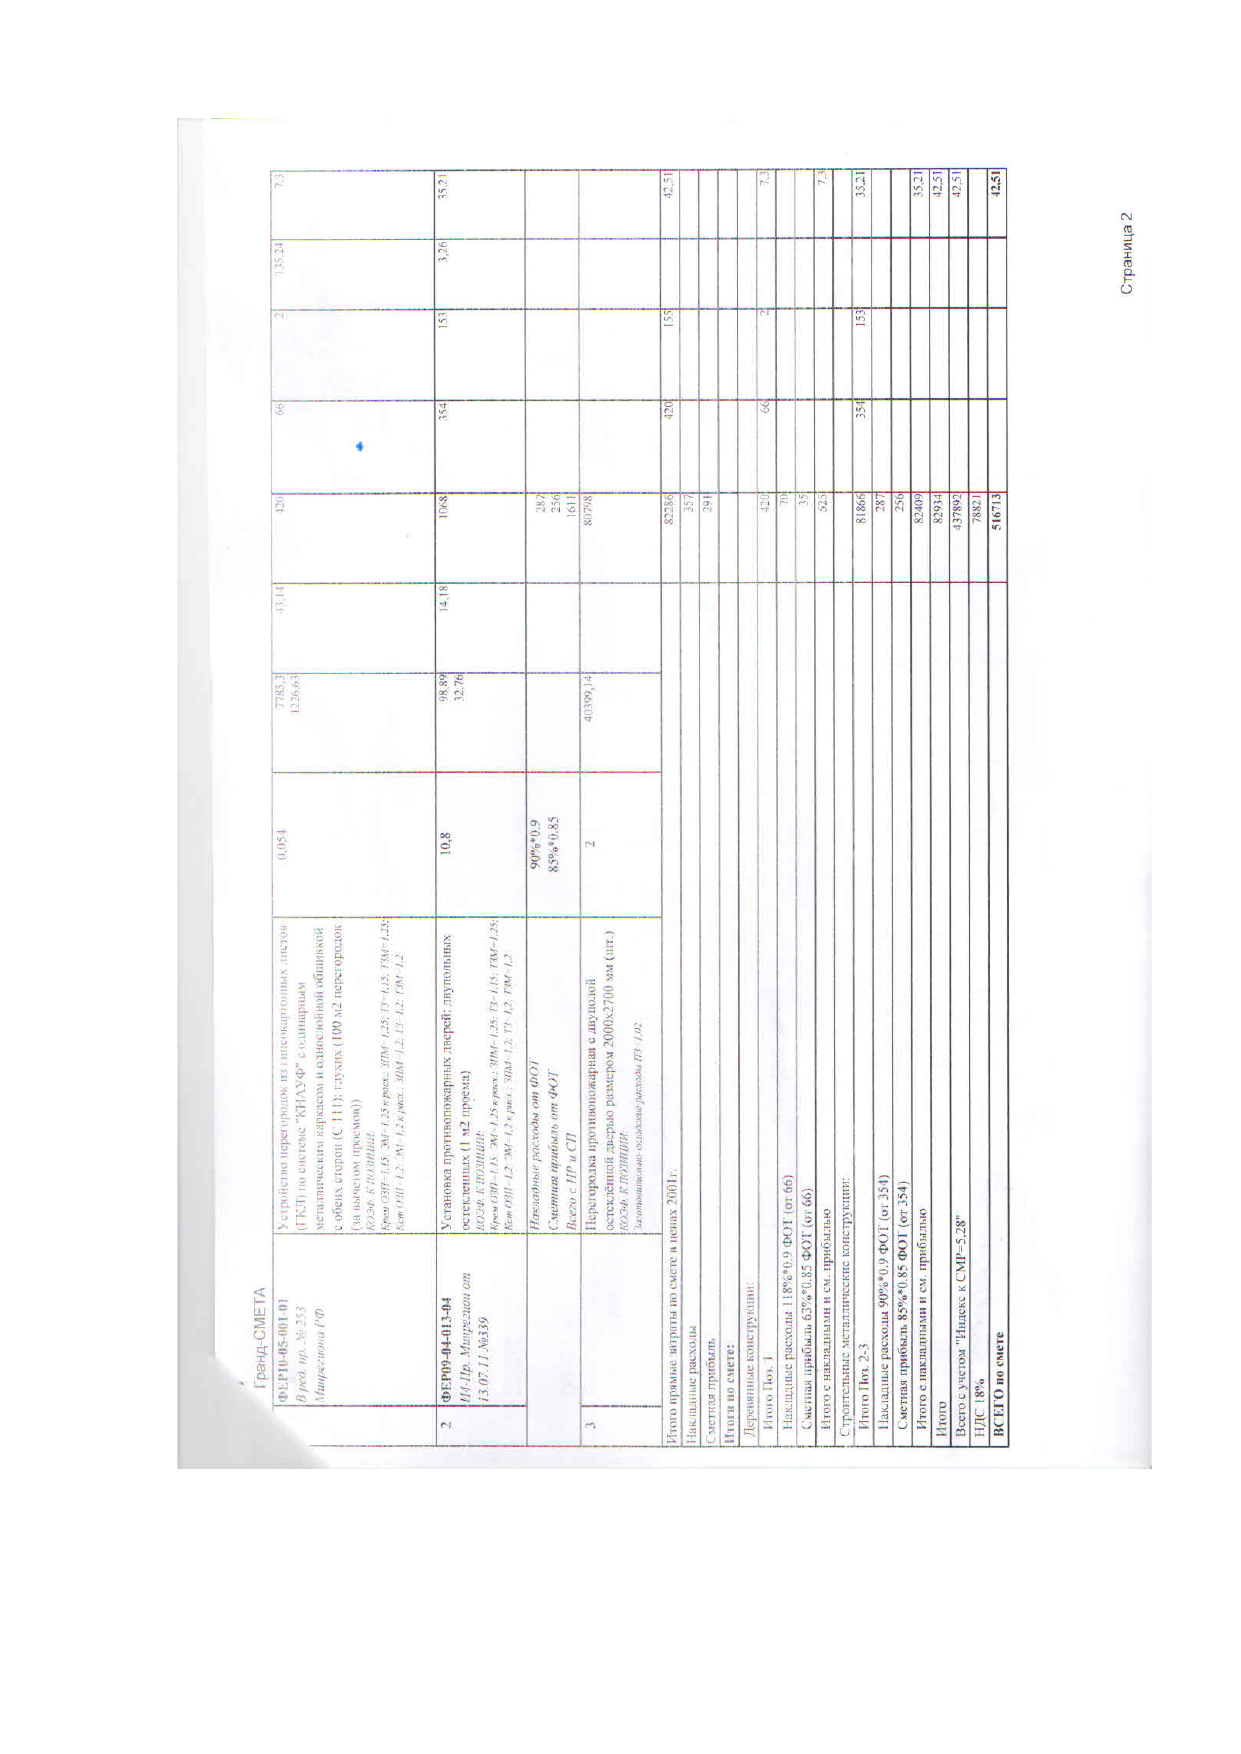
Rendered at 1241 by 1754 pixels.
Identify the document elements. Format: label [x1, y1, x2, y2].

picture [177, 118, 1152, 1469]
